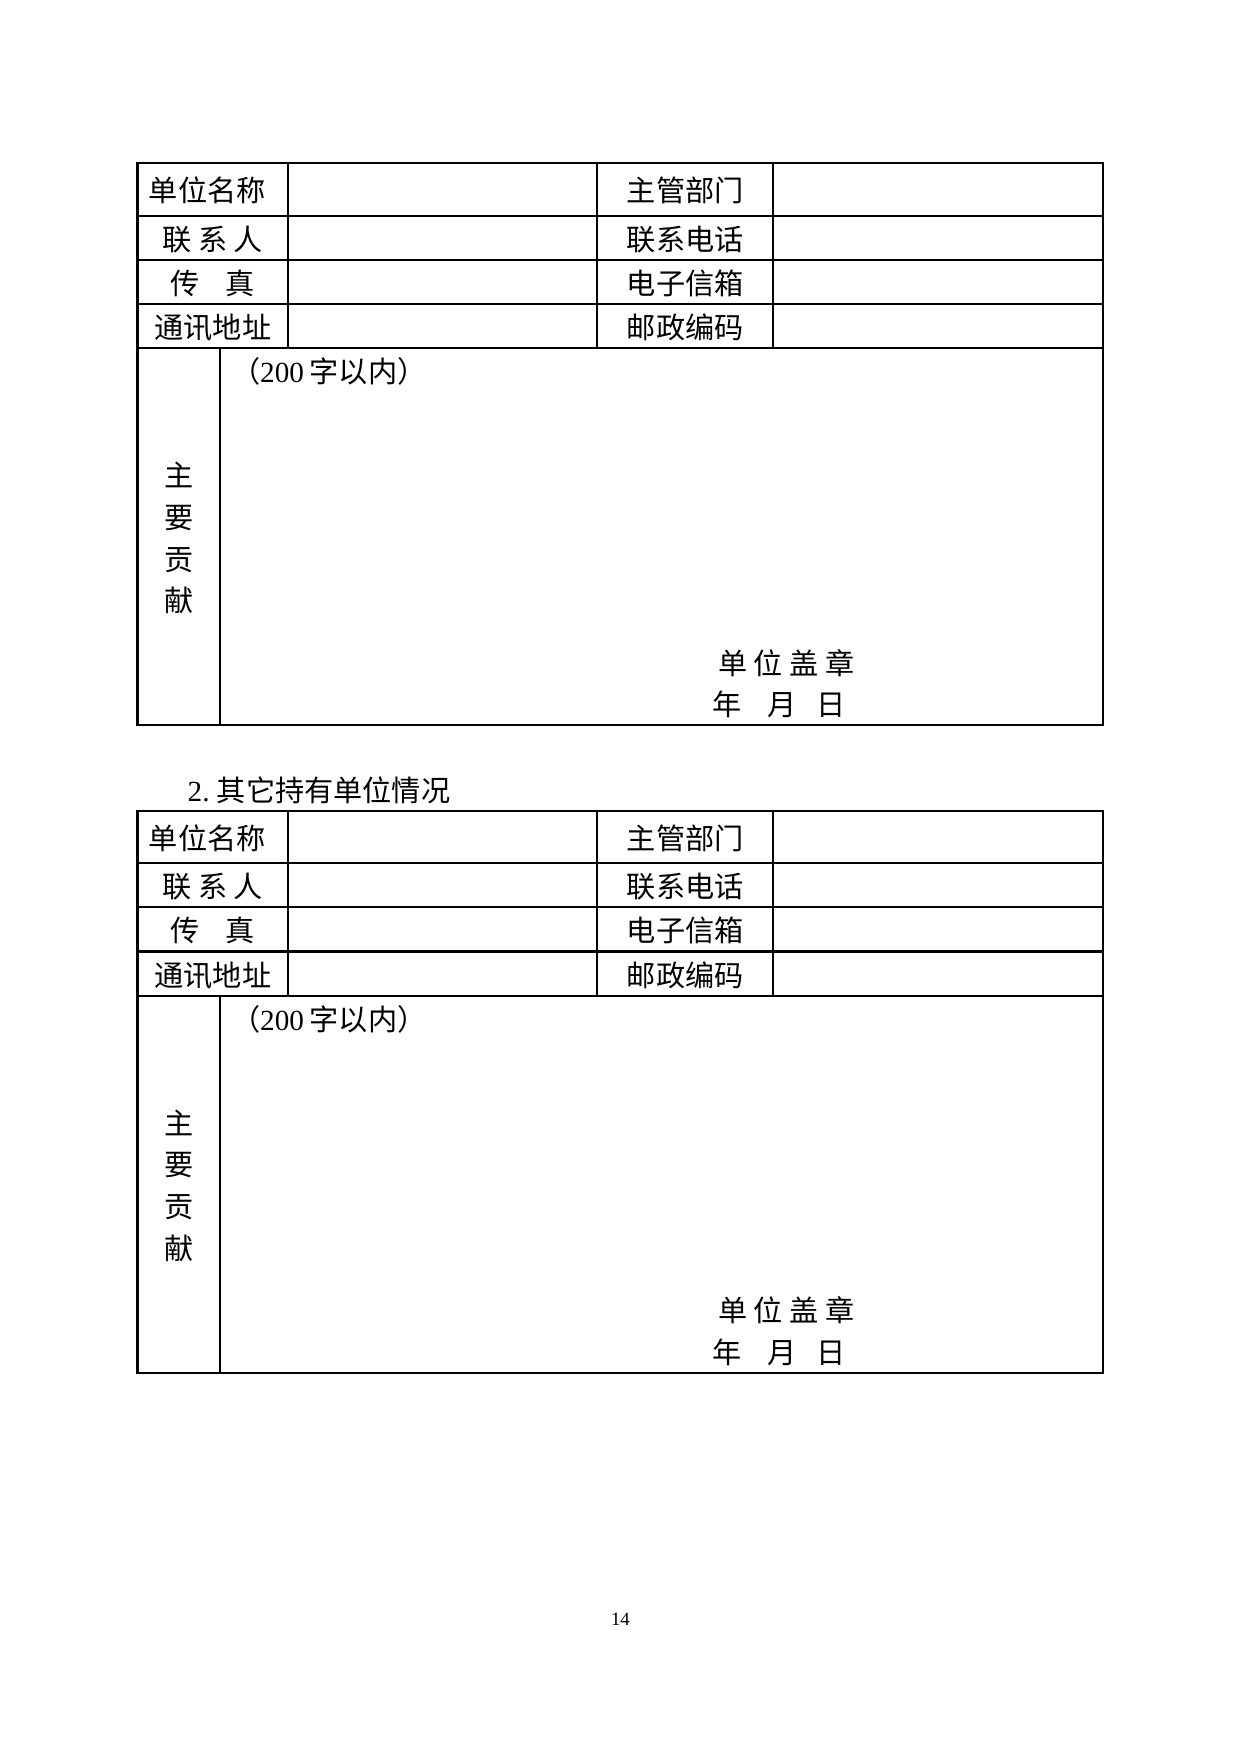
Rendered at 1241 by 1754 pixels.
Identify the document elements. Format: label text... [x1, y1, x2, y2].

table_cell 传 真 [139, 908, 287, 950]
table_cell 电子信箱 [598, 908, 772, 950]
table_cell 通讯地址 [139, 305, 287, 347]
table_cell 电子信箱 [598, 261, 772, 303]
table_cell [774, 217, 1102, 259]
table_cell 主 要 贡 献 [139, 349, 219, 724]
table_header 主管部门 [598, 812, 772, 862]
table_cell 传 真 [139, 261, 287, 303]
table_cell （200字以内） 单 位 盖 章 年 月 日 [221, 997, 1102, 1372]
table_cell 通讯地址 [139, 953, 287, 994]
table_cell （200字以内） 单 位 盖 章 年 月 日 [221, 349, 1102, 724]
table_cell 联系电话 [598, 864, 772, 906]
table_cell [774, 908, 1102, 950]
table_cell [289, 217, 596, 259]
table_cell 邮政编码 [598, 953, 772, 994]
table_cell 联 系 人 [139, 864, 287, 906]
table_header [774, 812, 1102, 862]
table_cell [289, 305, 596, 347]
table_cell 邮政编码 [598, 305, 772, 347]
table_cell [289, 953, 596, 994]
table_header [289, 164, 596, 214]
text 2. 其它持有单位情况 [187, 768, 1053, 809]
table_cell [289, 908, 596, 950]
table_cell [774, 305, 1102, 347]
table_cell 联系电话 [598, 217, 772, 259]
table_cell [774, 864, 1102, 906]
table_header 单位名称 [139, 812, 287, 862]
table_cell 主 要 贡 献 [139, 997, 219, 1372]
table_header [289, 812, 596, 862]
table_cell [774, 261, 1102, 303]
table_header 主管部门 [598, 164, 772, 214]
table_header 单位名称 [139, 164, 287, 214]
table_cell [289, 261, 596, 303]
table_cell [774, 953, 1102, 994]
table_cell 联 系 人 [139, 217, 287, 259]
table_cell [289, 864, 596, 906]
table_header [774, 164, 1102, 214]
